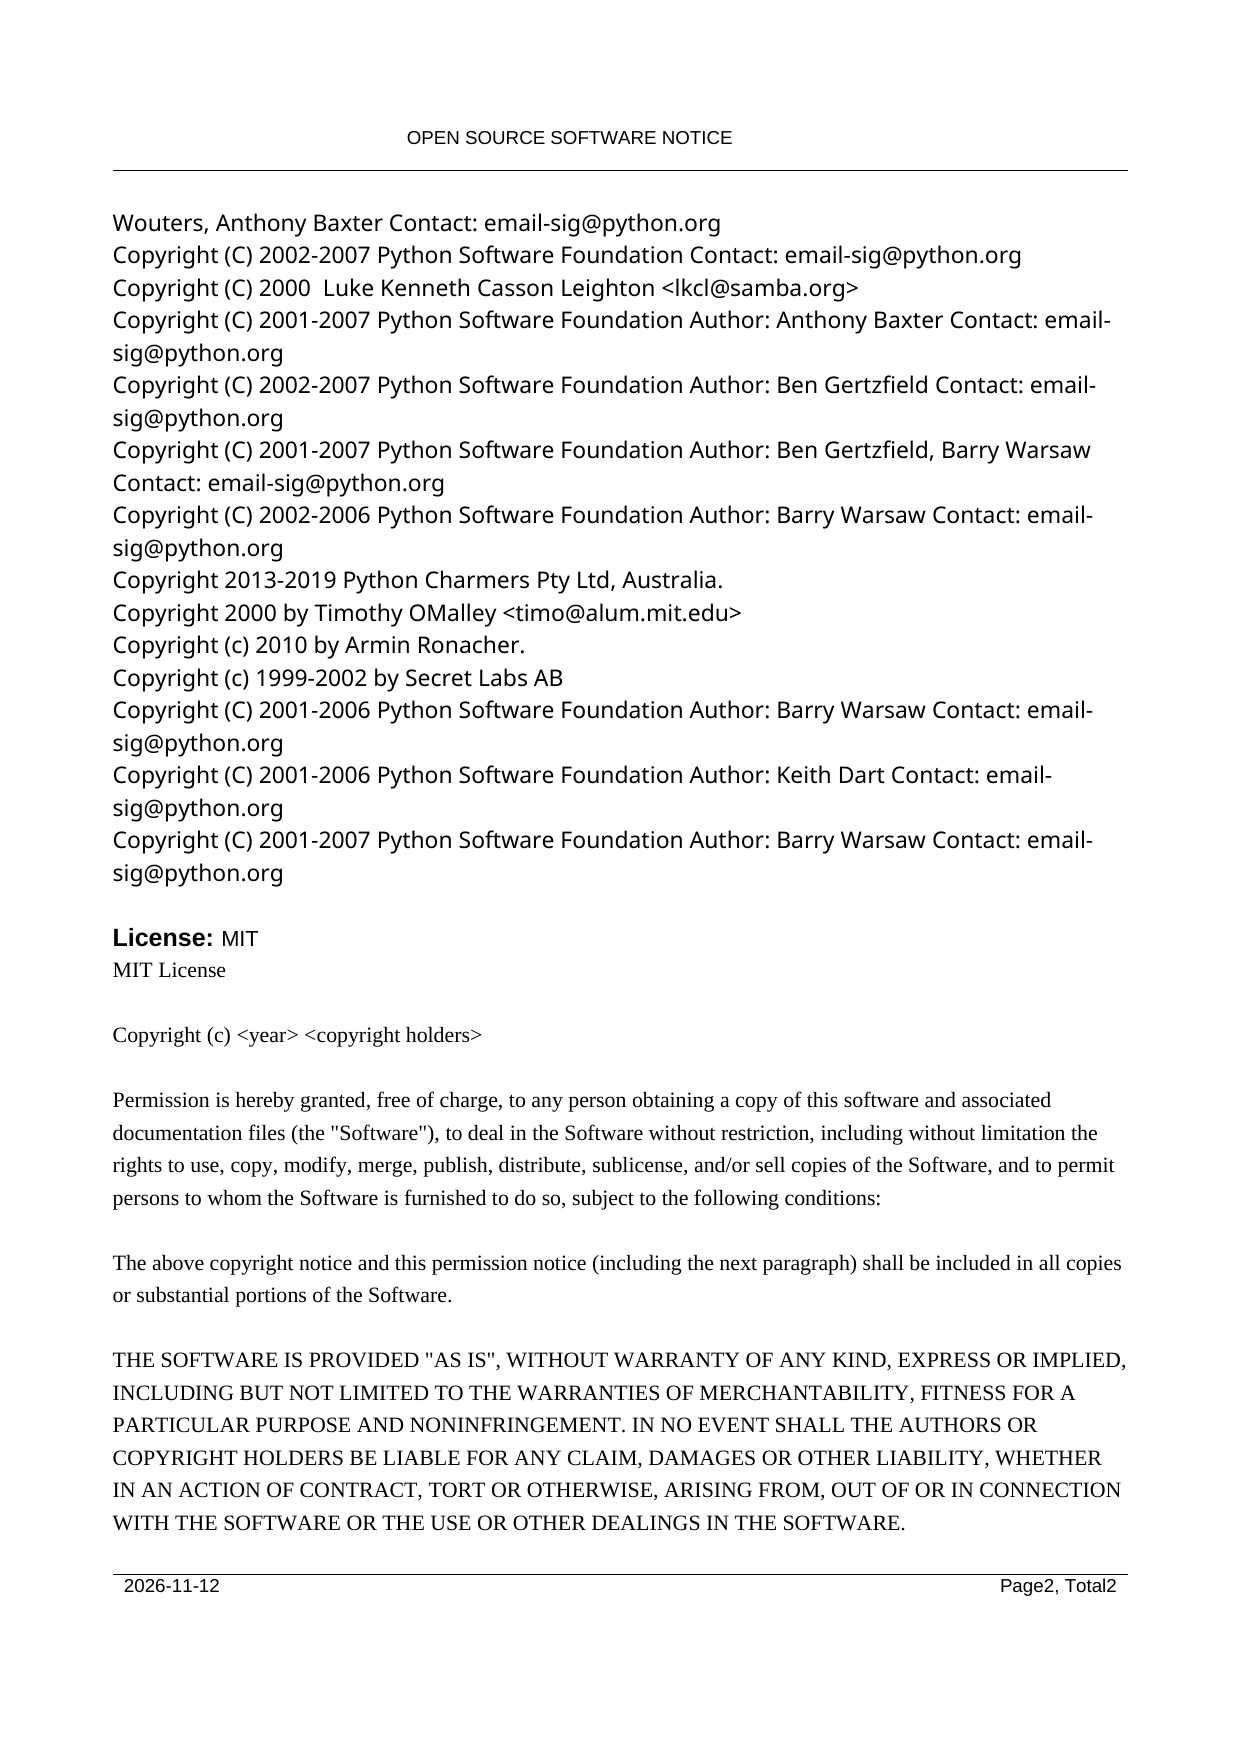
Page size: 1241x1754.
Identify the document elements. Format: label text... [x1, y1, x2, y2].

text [112, 206, 1128, 921]
text MIT License Copyright (c) <year> <copyright holders> Permission is hereby granted, free of charge, to any person obtaining a copy of this software and associated documentation files (the "Software"), to deal in the Software without restriction, including without limitation the rights to use, copy, modify, merge, publish, distribute, sublicense, and/or sell copies of the Software, and to permit persons to whom the Software is furnished to do so, subject to the following conditions: The above copyright notice and this permission notice (including the next paragraph) shall be included in all copies or substantial portions of the Software. THE SOFTWARE IS PROVIDED "AS IS", WITHOUT WARRANTY OF ANY KIND, EXPRESS OR IMPLIED, INCLUDING BUT NOT LIMITED TO THE WARRANTIES OF MERCHANTABILITY, FITNESS FOR A PARTICULAR PURPOSE AND NONINFRINGEMENT. IN NO EVENT SHALL THE AUTHORS OR COPYRIGHT HOLDERS BE LIABLE FOR ANY CLAIM, DAMAGES OR OTHER LIABILITY, WHETHER IN AN ACTION OF CONTRACT, TORT OR OTHERWISE, ARISING FROM, OUT OF OR IN CONNECTION WITH THE SOFTWARE OR THE USE OR OTHER DEALINGS IN THE SOFTWARE. [112, 954, 1128, 1539]
text License: MIT [112, 921, 1128, 954]
